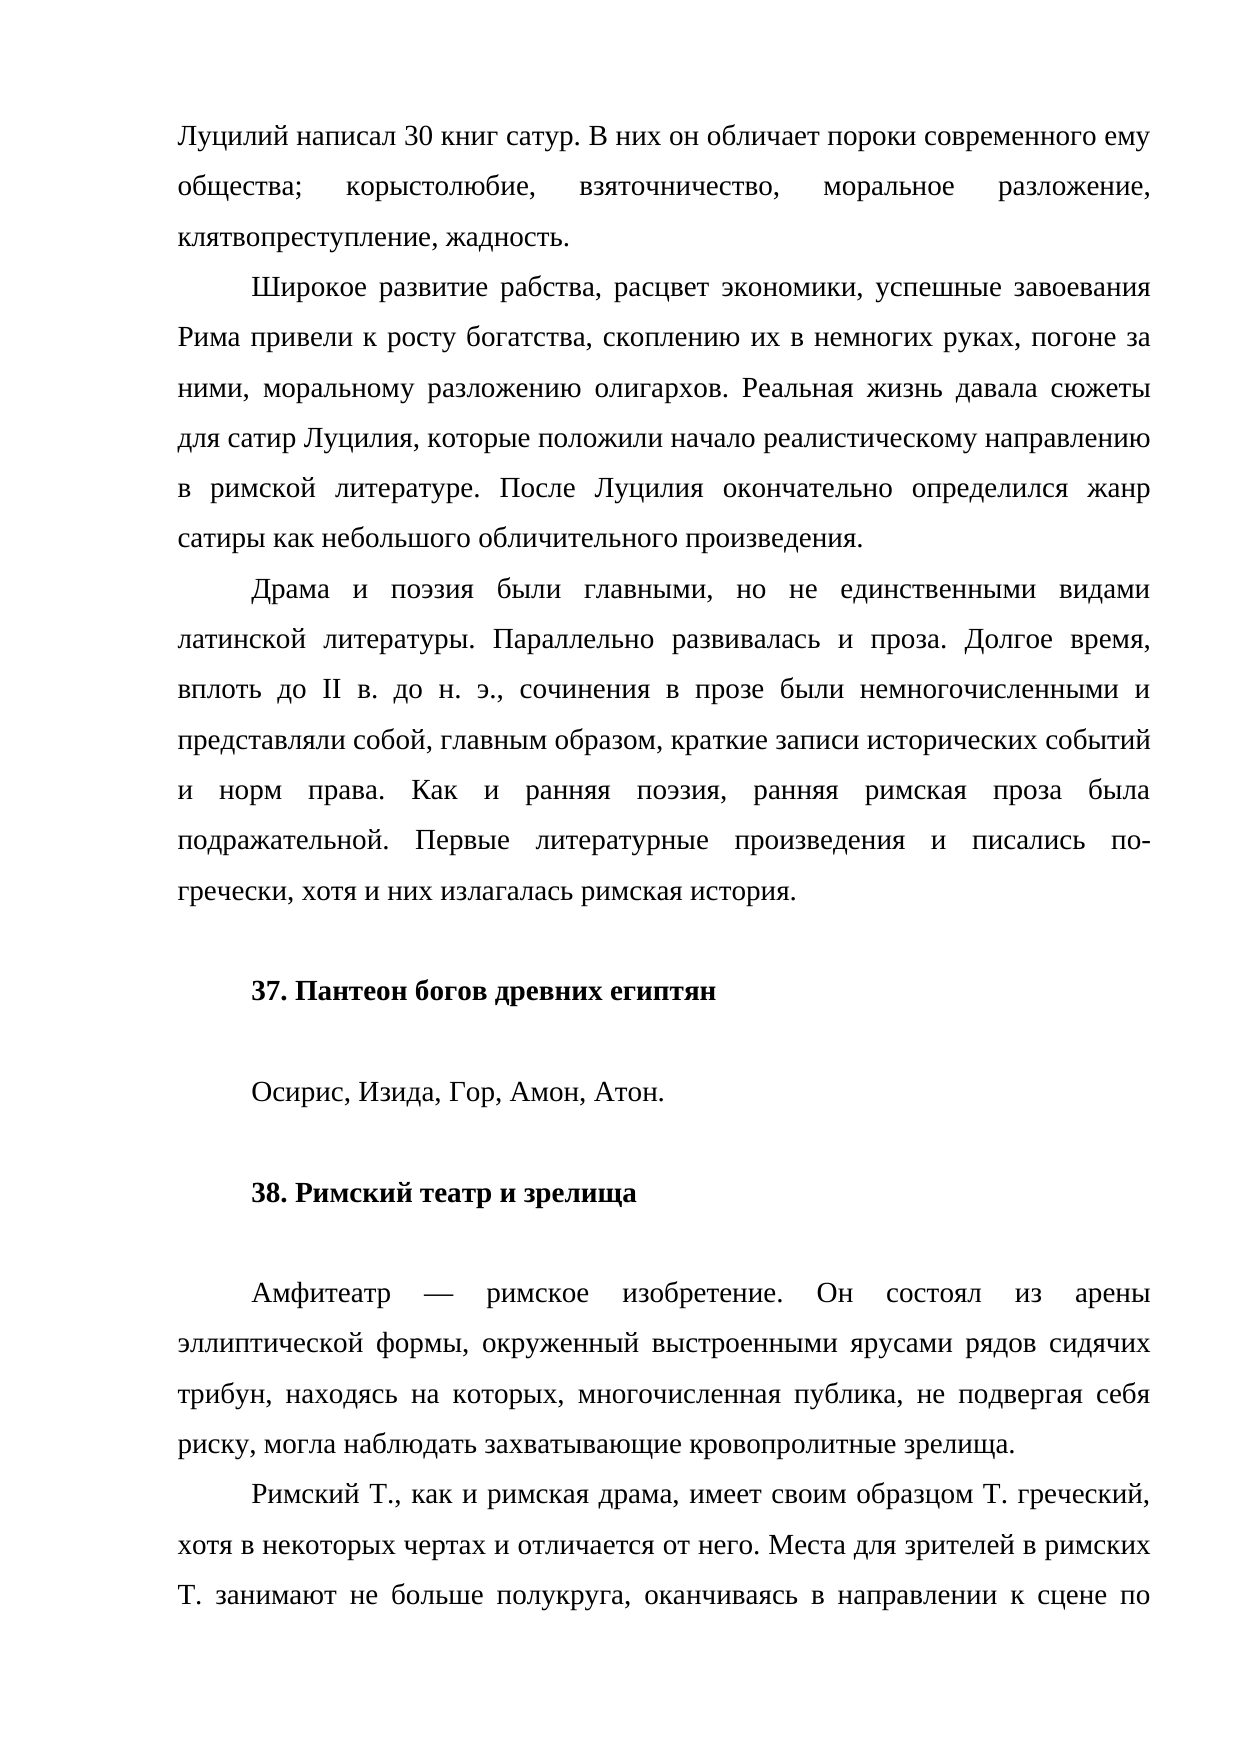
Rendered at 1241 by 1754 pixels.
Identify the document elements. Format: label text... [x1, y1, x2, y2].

text Широкое развитие рабства, расцвет экономики, успешные завоевания Рима привели к росту богатства, скоплению их в немногих руках, погоне за ними, моральному разложению олигархов. Реальная жизнь давала сюжеты для сатир Луцилия, которые положили начало реалистическому направлению в римской литературе. После Луцилия окончательно определился жанр сатиры как небольшого обличительного произведения. [177, 269, 1152, 554]
text 38. Римский театр и зрелища [177, 1175, 1152, 1208]
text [177, 118, 1152, 252]
text Осирис, Изида, Гор, Амон, Атон. [177, 1074, 1152, 1108]
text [177, 1477, 1152, 1611]
text Амфитеатр — римское изобретение. Он состоял из арены эллиптической формы, окруженный выстроенными ярусами рядов сидячих трибун, находясь на которых, многочисленная публика, не подвергая себя риску, могла наблюдать захватывающие кровопролитные зрелища. [177, 1275, 1152, 1460]
text Драма и поэзия были главными, но не единственными видами латинской литературы. Параллельно развивалась и проза. Долгое время, вплоть до II в. до н. э., сочинения в прозе были немногочисленными и представляли собой, главным образом, краткие записи исторических событий и норм права. Как и ранняя поэзия, ранняя римская проза была подражательной. Первые литературные произведения и писались по-гречески, хотя и них излагалась римская история. [177, 571, 1152, 906]
text 37. Пантеон богов древних египтян [177, 973, 1152, 1007]
